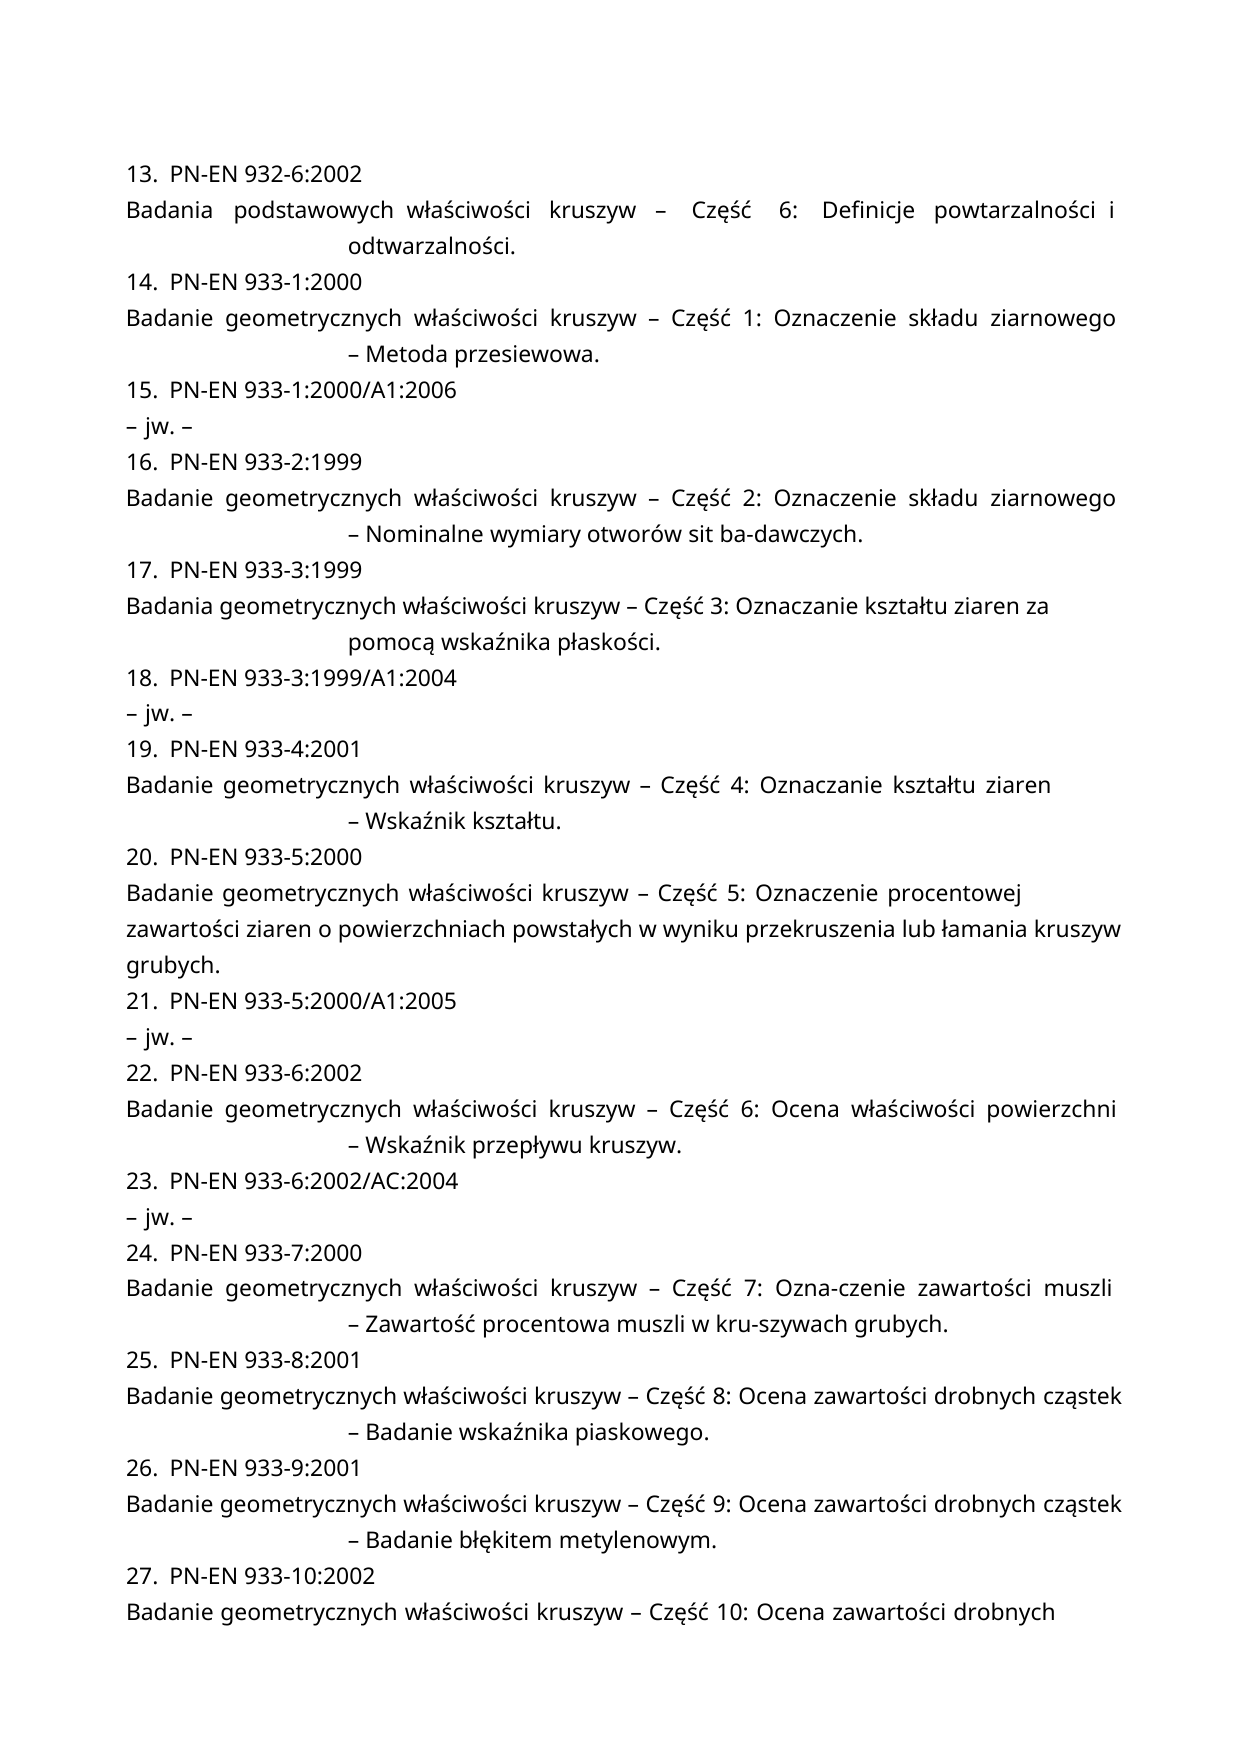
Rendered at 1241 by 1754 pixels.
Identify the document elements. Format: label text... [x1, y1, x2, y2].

text 14. PN-EN 933-1:2000 [126, 266, 1126, 297]
list jw. – [126, 1021, 1126, 1052]
text 19. PN-EN 933-4:2001 [126, 733, 1126, 764]
text Badanie geometrycznych właściwości kruszyw – Część 8: Ocena zawartości drobnych cząstek – Badanie wskaźnika piaskowego. [126, 1380, 1126, 1447]
text 15. PN-EN 933-1:2000/A1:2006 [126, 374, 1126, 405]
text Badanie geometrycznych właściwości kruszyw – Część 1: Oznaczenie składu ziarnowego – Metoda przesiewowa. [126, 302, 1126, 369]
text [126, 1596, 1126, 1627]
list jw. – [126, 1201, 1126, 1232]
text 18. PN-EN 933-3:1999/A1:2004 [126, 661, 1126, 693]
text 25. PN-EN 933-8:2001 [126, 1344, 1126, 1376]
text Badania podstawowych właściwości kruszyw – Część 6: Definicje powtarzalności i odtwarzalności. [126, 194, 1115, 261]
text 26. PN-EN 933-9:2001 [126, 1452, 1126, 1483]
text 17. PN-EN 933-3:1999 [126, 554, 1126, 585]
text Badanie geometrycznych właściwości kruszyw – Część 4: Oznaczanie kształtu ziaren – Wskaźnik kształtu. [126, 769, 1070, 836]
text 24. PN-EN 933-7:2000 [126, 1236, 1126, 1268]
text 13. PN-EN 932-6:2002 [126, 158, 1126, 189]
text 23. PN-EN 933-6:2002/AC:2004 [126, 1164, 1126, 1196]
text Badanie geometrycznych właściwości kruszyw – Część 7: Ozna-czenie zawartości muszli – Zawartość procentowa muszli w kru-szywach grubych. [126, 1272, 1126, 1339]
text Badania geometrycznych właściwości kruszyw – Część 3: Oznaczanie kształtu ziaren za pomocą wskaźnika płaskości. [126, 589, 1126, 657]
text Badanie geometrycznych właściwości kruszyw – Część 9: Ocena zawartości drobnych cząstek – Badanie błękitem metylenowym. [126, 1488, 1126, 1555]
text 16. PN-EN 933-2:1999 [126, 446, 1126, 477]
text 21. PN-EN 933-5:2000/A1:2005 [126, 985, 1126, 1016]
list jw. – [126, 697, 1126, 729]
text 22. PN-EN 933-6:2002 [126, 1057, 1126, 1088]
list jw. – [126, 410, 1126, 441]
text Badanie geometrycznych właściwości kruszyw – Część 2: Oznaczenie składu ziarnowego – Nominalne wymiary otworów sit ba-dawczych. [126, 482, 1126, 549]
text 20. PN-EN 933-5:2000 [126, 841, 1126, 872]
text Badanie geometrycznych właściwości kruszyw – Część 5: Oznaczenie procentowej zawartości ziaren o powierzchniach powstałych w wyniku przekruszenia lub łamania kruszyw grubych. [126, 877, 1126, 980]
text Badanie geometrycznych właściwości kruszyw – Część 6: Ocena właściwości powierzchni – Wskaźnik przepływu kruszyw. [126, 1093, 1126, 1160]
text 27. PN-EN 933-10:2002 [126, 1560, 1126, 1591]
